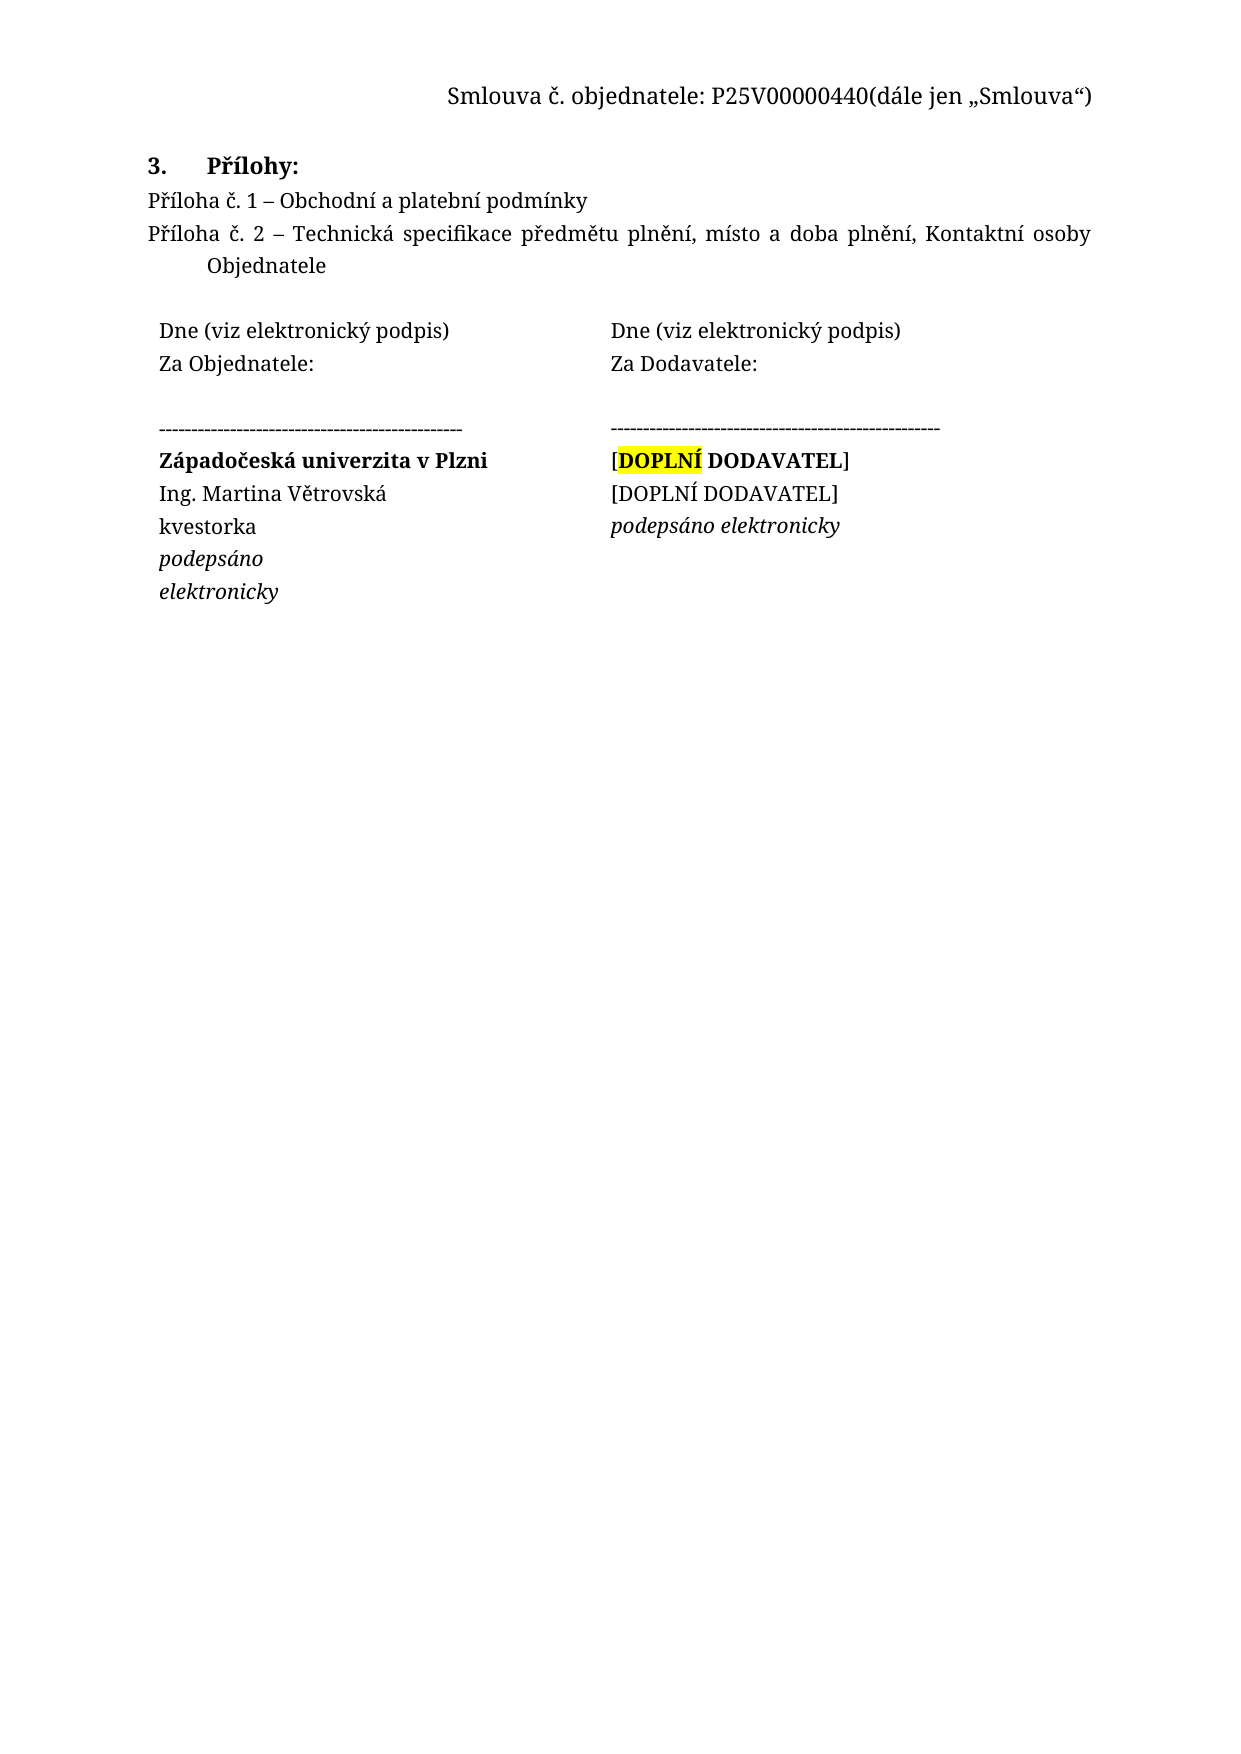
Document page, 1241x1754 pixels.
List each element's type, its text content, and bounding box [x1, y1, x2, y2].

text Příloha č. 1 – Obchodní a platební podmínky [148, 186, 1093, 214]
list Přílohy: [148, 150, 1093, 181]
text Příloha č. 2 – Technická specifikace předmětu plnění, místo a doba plnění, Kontaktní osoby Objednatele [148, 219, 1093, 280]
table_header Dne (viz elektronický podpis) Za Objednatele: ----------------------------------------------- Západočeská univerzita v Plzni Ing. Martina Větrovská kvestorka podepsáno elektronicky [148, 316, 599, 609]
table_header Dne (viz elektronický podpis) Za Dodavatele: --------------------------------------------------- [DOPLNÍ DODAVATEL] [DOPLNÍ DODAVATEL] podepsáno elektronicky [599, 316, 1051, 609]
